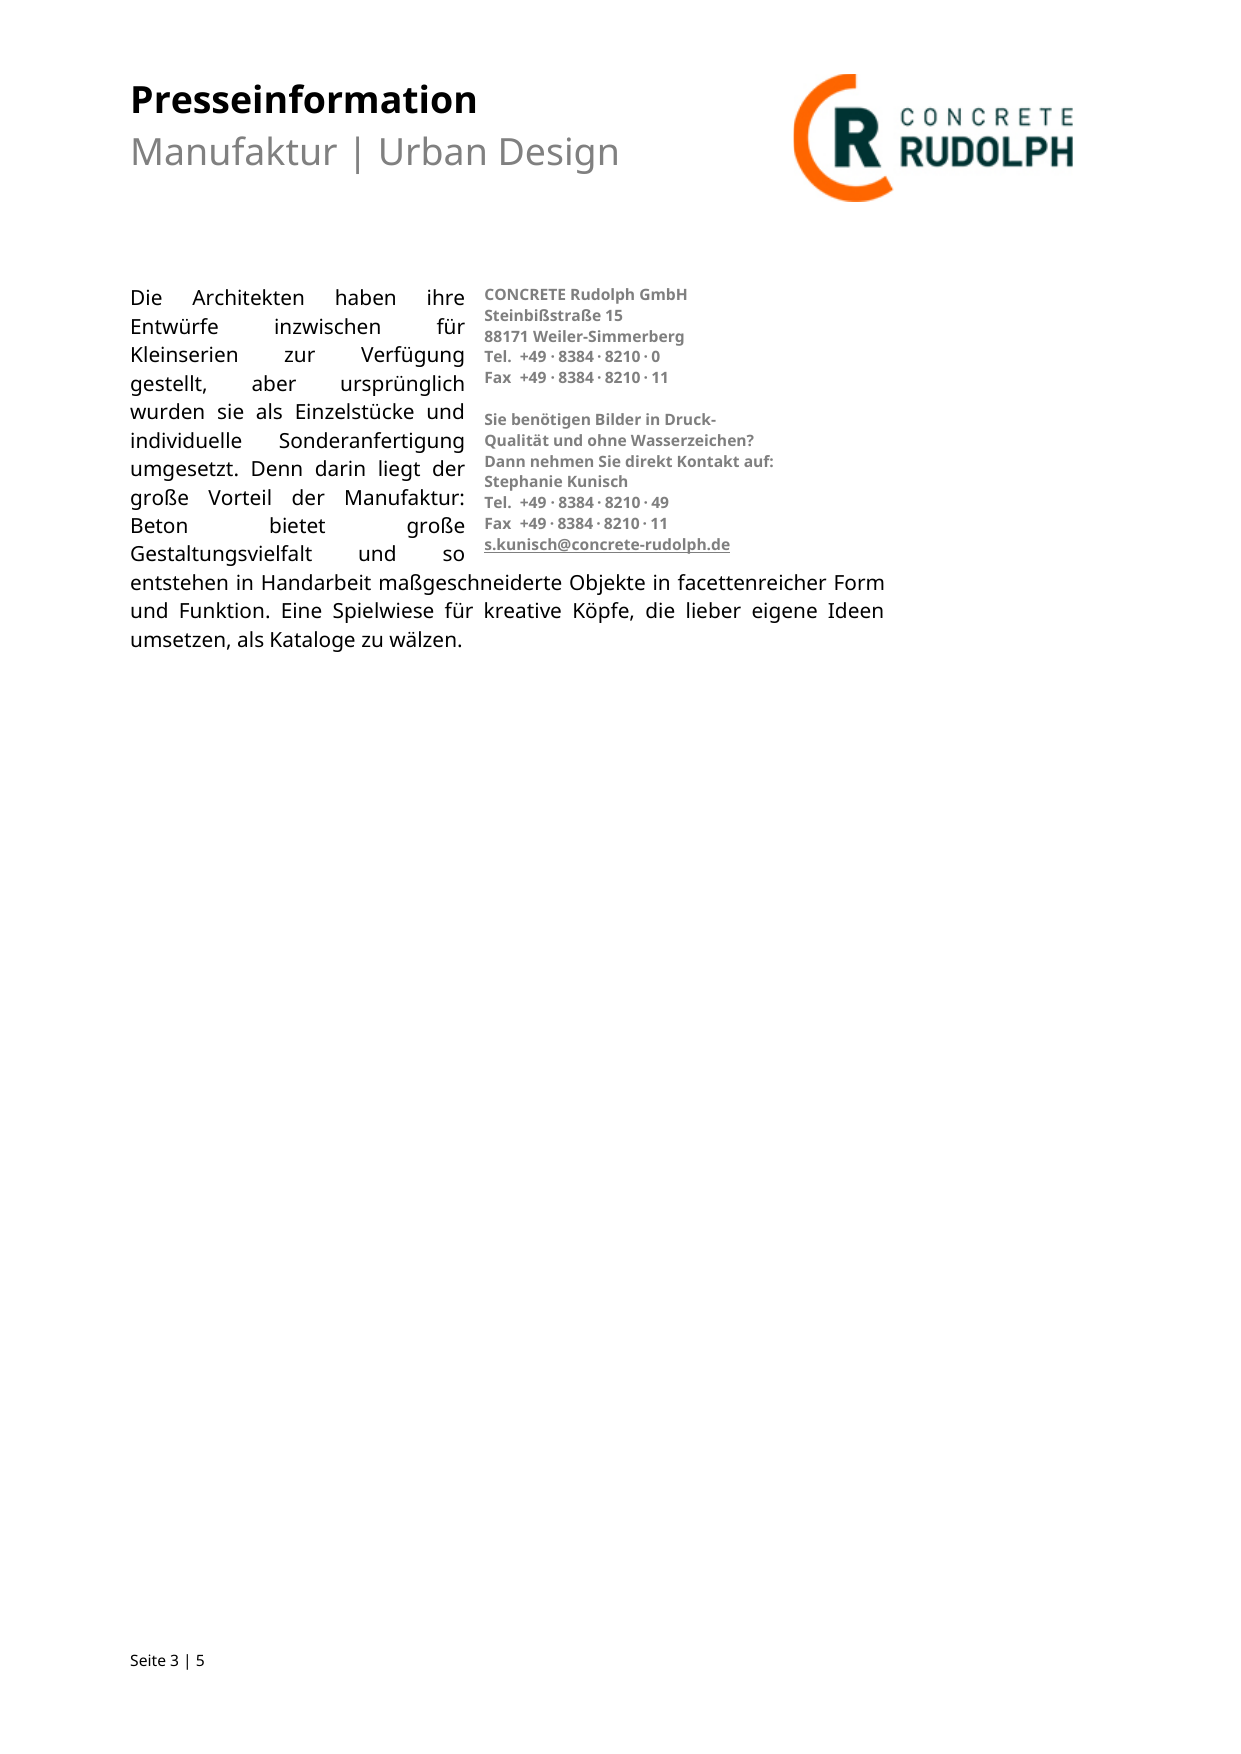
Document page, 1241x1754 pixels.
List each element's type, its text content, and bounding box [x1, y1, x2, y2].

picture [793, 74, 1073, 202]
subtitle Die Architekten haben ihre Entwürfe inzwischen für Kleinserien zur Verfügung gestellt, aber ursprünglich wurden sie als Einzelstücke und individuelle Sonderanfertigung umgesetzt. Denn darin liegt der große Vorteil der Manufaktur: Beton bietet große Gestaltungsvielfalt und so entstehen in Handarbeit maßgeschneiderte Objekte in facettenreicher Form und Funktion. Eine Spielwiese für kreative Köpfe, die lieber eigene Ideen umsetzen, als Kataloge zu wälzen. [130, 283, 886, 653]
